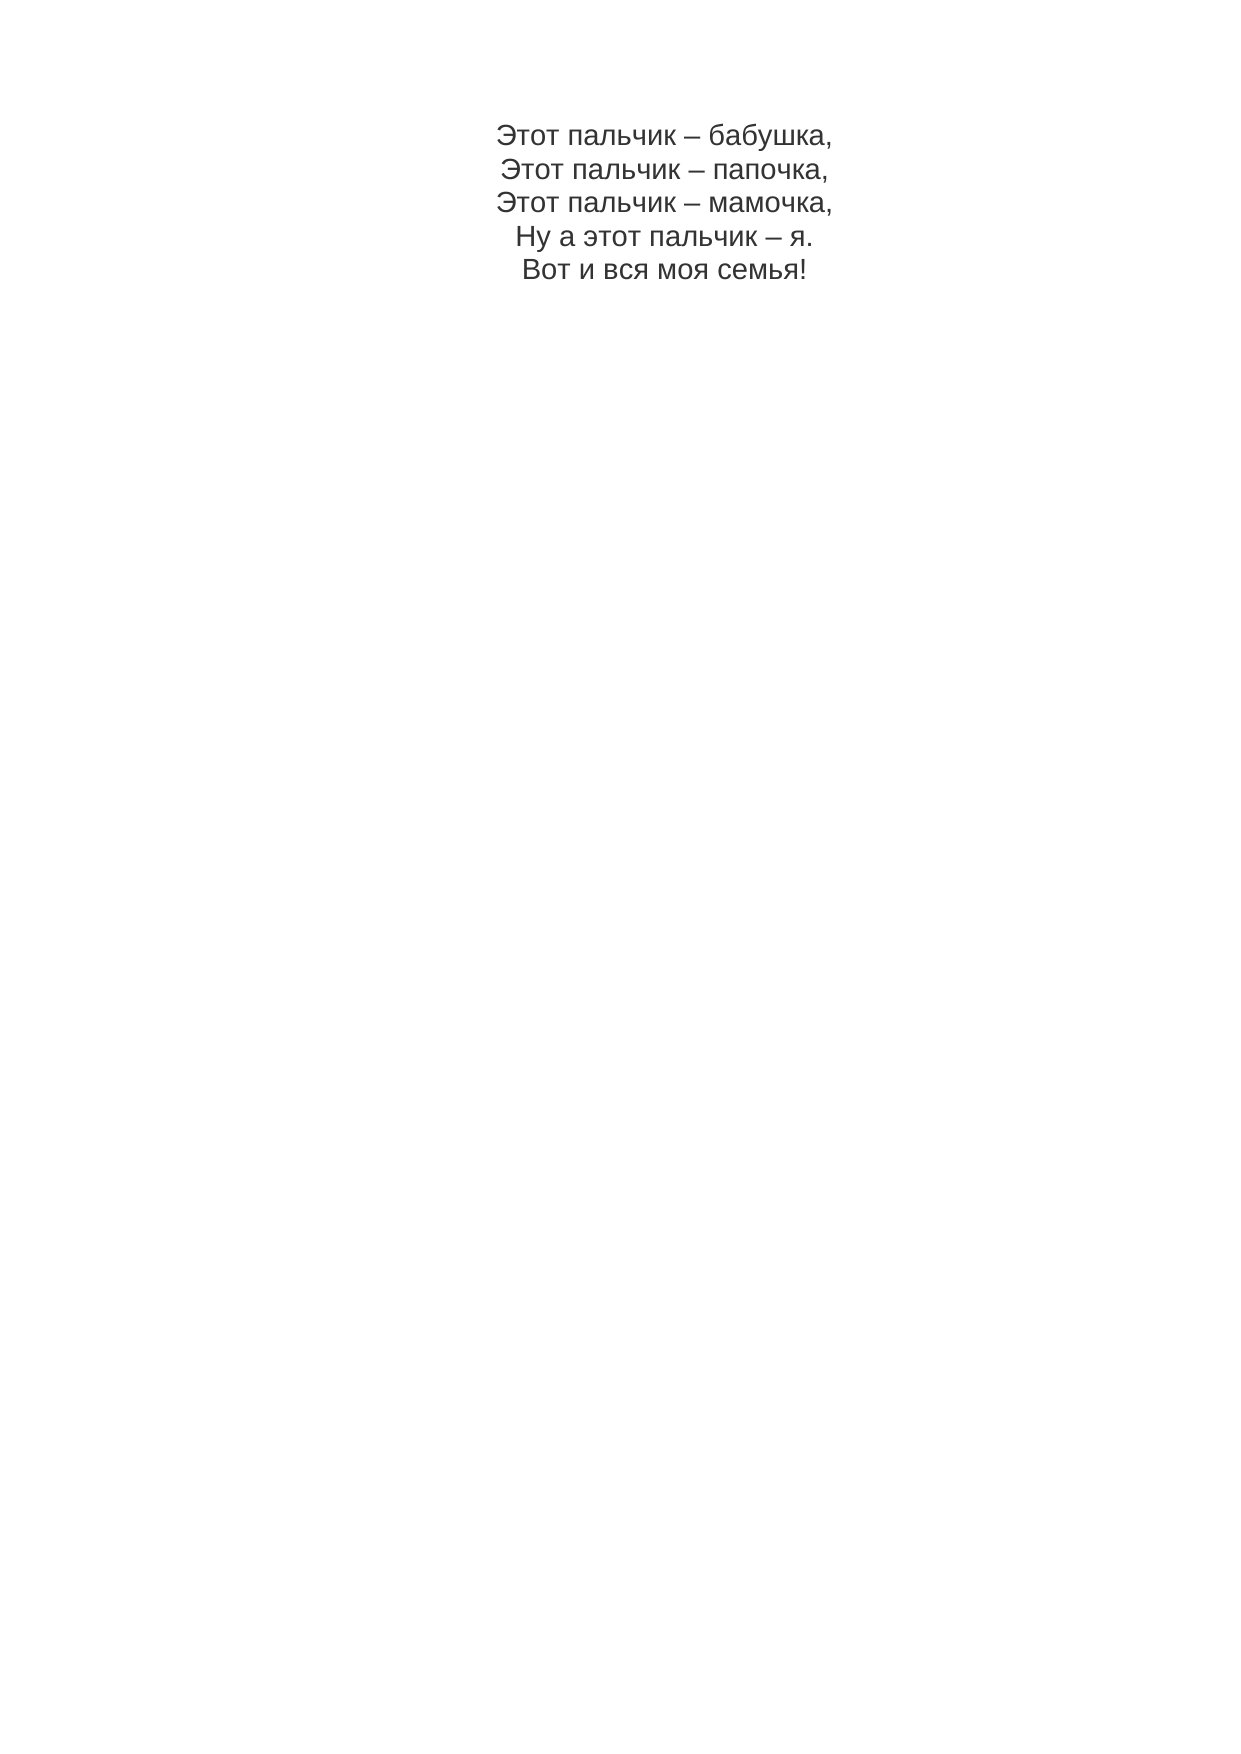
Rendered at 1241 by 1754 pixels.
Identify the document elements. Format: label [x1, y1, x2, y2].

text [177, 118, 1152, 286]
